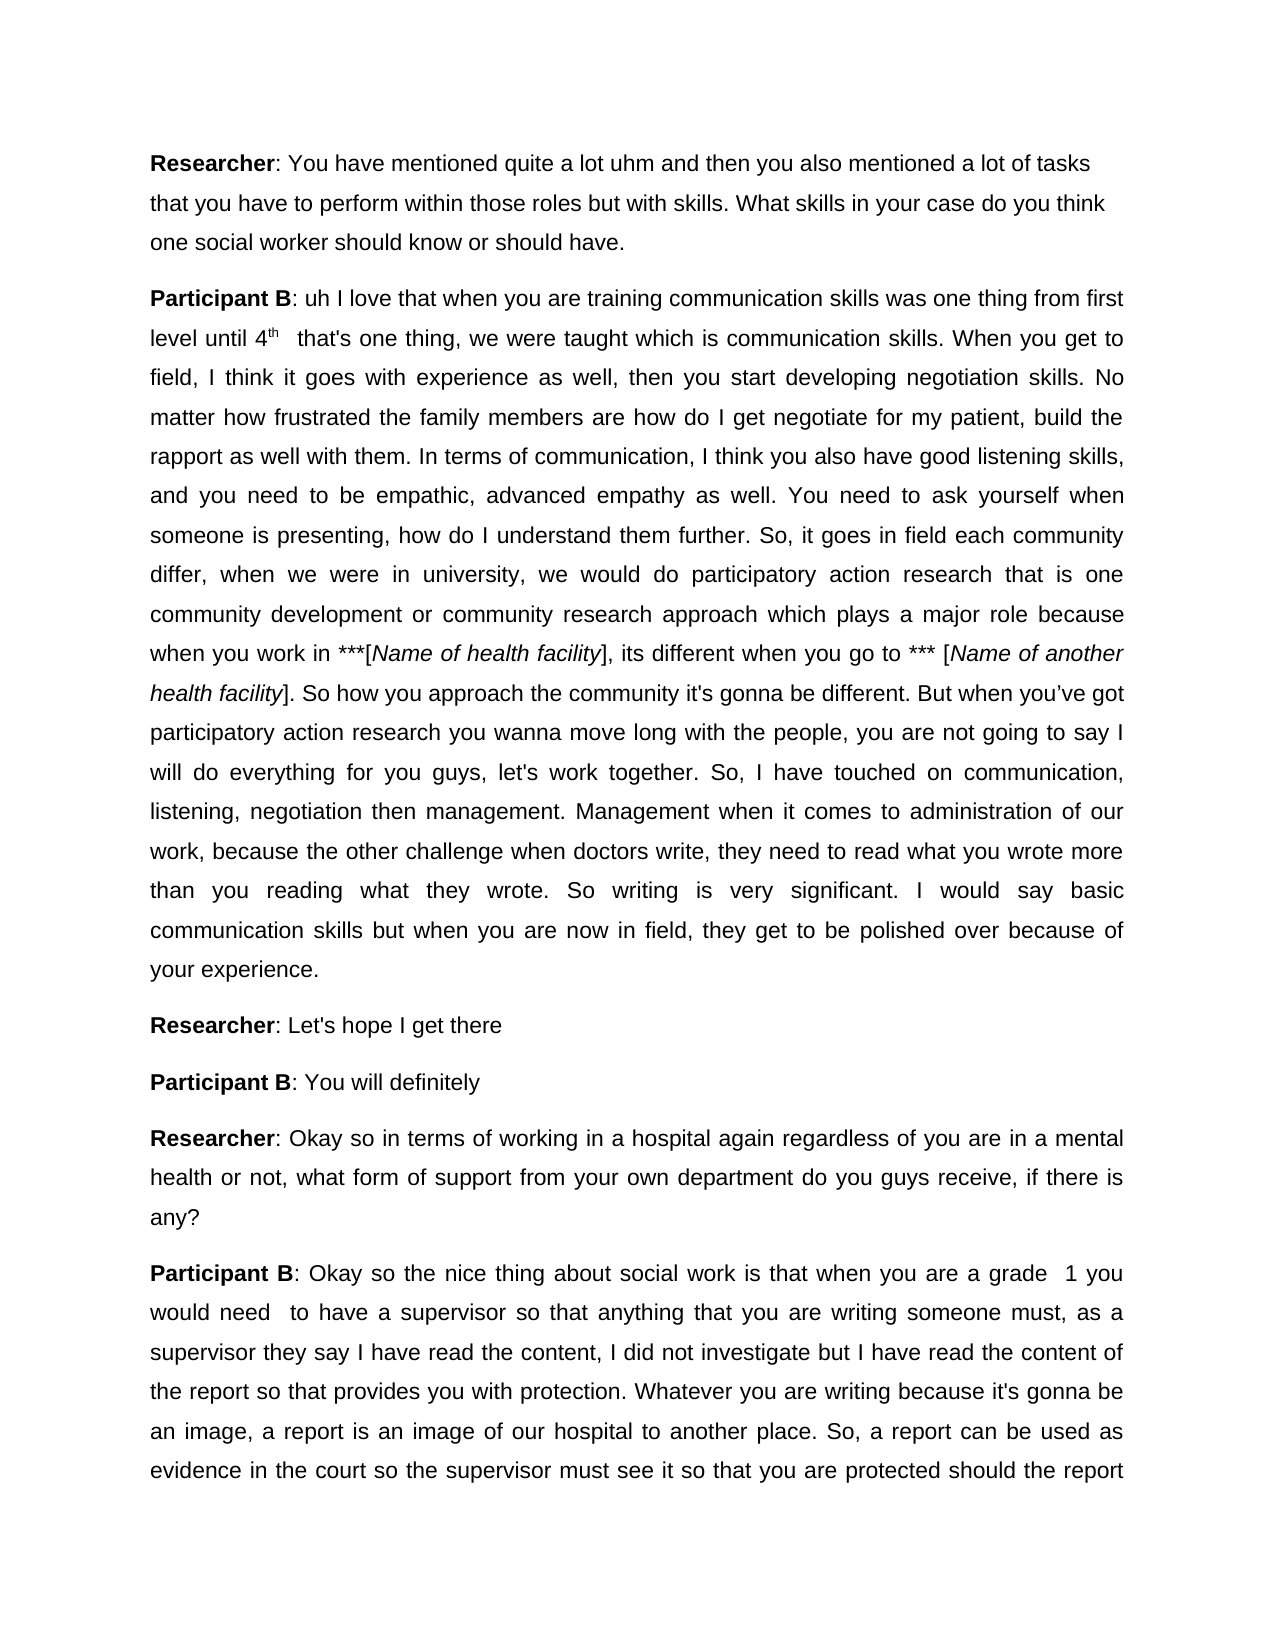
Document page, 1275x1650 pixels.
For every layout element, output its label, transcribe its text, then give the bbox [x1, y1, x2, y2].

text Participant B: uh I love that when you are training communication skills was one thing from first level until 4th that's one thing, we were taught which is communication skills. When you get to field, I think it goes with experience as well, then you start developing negotiation skills. No matter how frustrated the family members are how do I get negotiate for my patient, build the rapport as well with them. In terms of communication, I think you also have good listening skills, and you need to be empathic, advanced empathy as well. You need to ask yourself when someone is presenting, how do I understand them further. So, it goes in field each community differ, when we were in university, we would do participatory action research that is one community development or community research approach which plays a major role because when you work in ***[Name of health facility], its different when you go to *** [Name of another health facility]. So how you approach the community it's gonna be different. But when you’ve got participatory action research you wanna move long with the people, you are not going to say I will do everything for you guys, let's work together. So, I have touched on communication, listening, negotiation then management. Management when it comes to administration of our work, because the other challenge when doctors write, they need to read what you wrote more than you reading what they wrote. So writing is very significant. I would say basic communication skills but when you are now in field, they get to be polished over because of your experience. [150, 285, 1125, 983]
text Participant B: You will definitely [150, 1068, 1125, 1095]
text Researcher: You have mentioned quite a lot uhm and then you also mentioned a lot of tasks that you have to perform within those roles but with skills. What skills in your case do you think one social worker should know or should have. [150, 150, 1125, 255]
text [150, 1260, 1125, 1483]
text Researcher: Okay so in terms of working in a hospital again regardless of you are in a mental health or not, what form of support from your own department do you guys receive, if there is any? [150, 1125, 1125, 1230]
text Researcher: Let's hope I get there [150, 1012, 1125, 1039]
